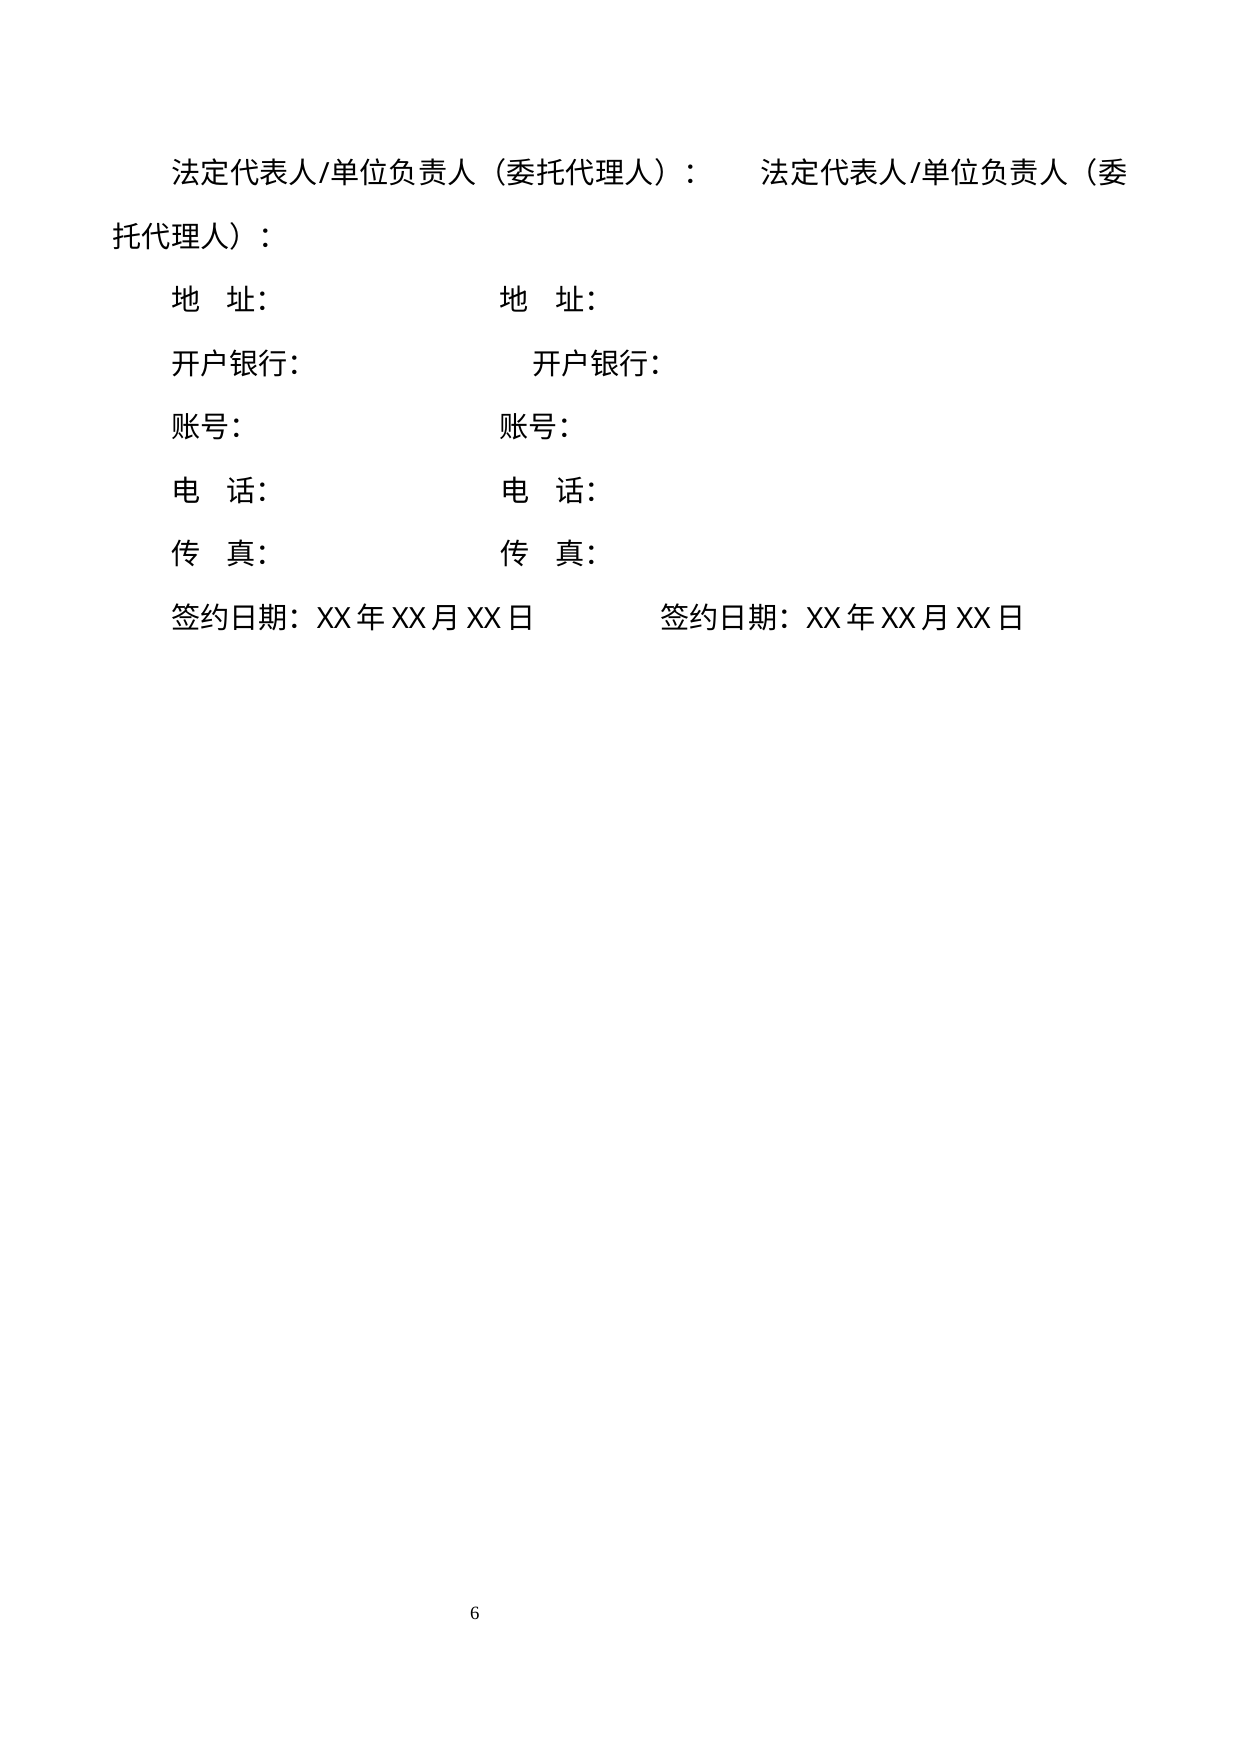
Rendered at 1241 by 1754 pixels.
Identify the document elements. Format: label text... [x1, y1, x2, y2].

text 地 址： 地 址： [112, 277, 1128, 319]
text 账号： 账号： [112, 404, 1128, 446]
text 电 话： 电 话： [112, 467, 1128, 509]
text 开户银行： 开户银行： [112, 340, 1128, 383]
text 签约日期：XX年XX月XX日 签约日期：XX年XX月XX日 [112, 594, 1128, 637]
text 传 真： 传 真： [112, 531, 1128, 573]
text 法定代表人/单位负责人（委托代理人）： 法定代表人/单位负责人（委托代理人）： [112, 150, 1128, 256]
